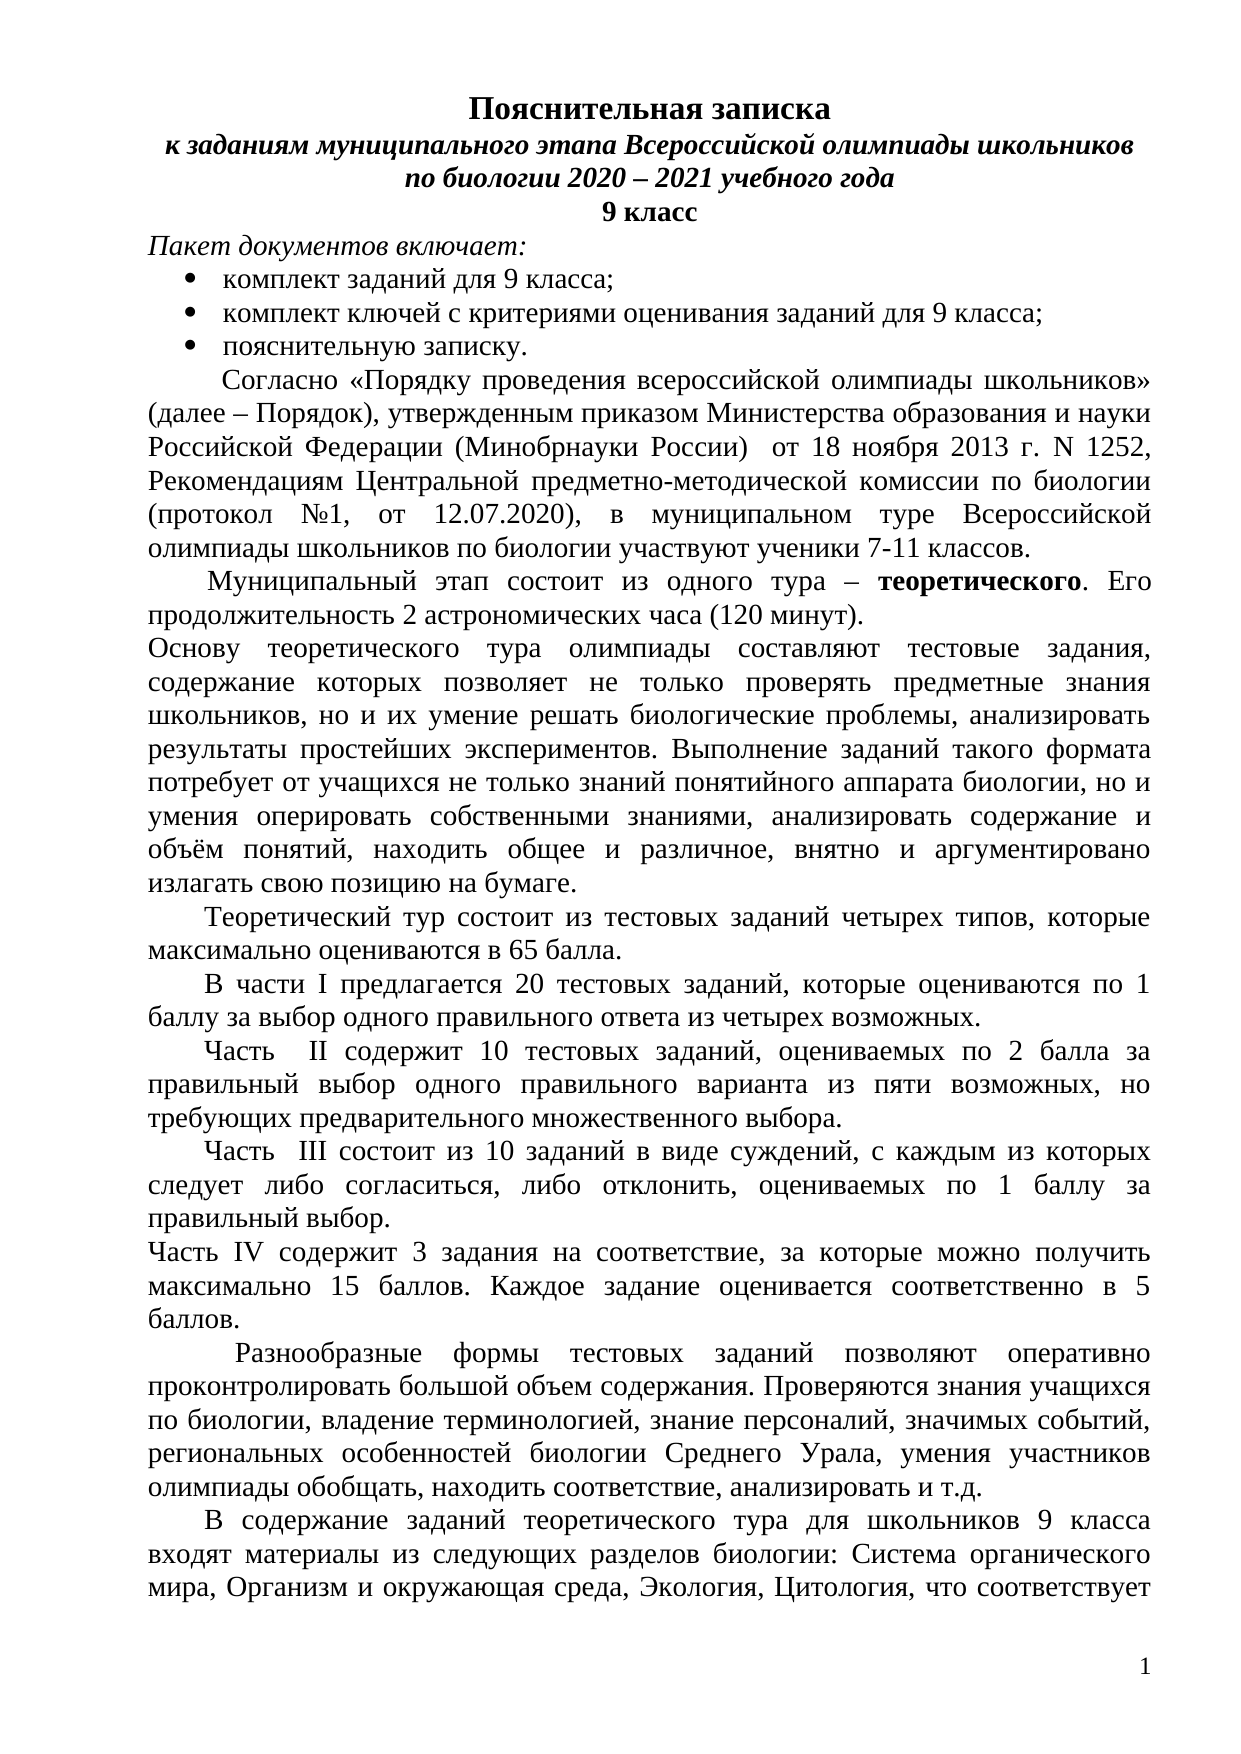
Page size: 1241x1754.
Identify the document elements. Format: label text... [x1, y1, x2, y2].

subtitle к заданиям муниципального этапа Всероссийской олимпиады школьников [148, 127, 1152, 161]
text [148, 1502, 1152, 1603]
list пояснительную записку. [185, 328, 1152, 362]
text Часть IV содержит 3 задания на соответствие, за которые можно получить максимально 15 баллов. Каждое задание оценивается соответственно в 5 баллов. [148, 1234, 1152, 1335]
text Теоретический тур состоит из тестовых заданий четырех типов, которые максимально оцениваются в 65 балла. [148, 899, 1152, 966]
text В части I предлагается 20 тестовых заданий, которые оцениваются по 1 баллу за выбор одного правильного ответа из четырех возможных. [148, 966, 1152, 1033]
text Муниципальный этап состоит из одного тура – теоретического. Его продолжительность 2 астрономических часа (120 минут). [148, 563, 1152, 630]
text Часть III состоит из 10 заданий в виде суждений, с каждым из которых следует либо согласиться, либо отклонить, оцениваемых по 1 баллу за правильный выбор. [148, 1133, 1152, 1234]
list комплект заданий для 9 класса; [185, 261, 1152, 295]
text Согласно «Порядку проведения всероссийской олимпиады школьников» (далее – Порядок), утвержденным приказом Министерства образования и науки Российской Федерации (Минобрнауки России) от 18 ноября 2013 г. N 1252, Рекомендациям Центральной предметно-методической комиссии по биологии (протокол №1, от 12.07.2020), в муниципальном туре Всероссийской олимпиады школьников по биологии участвуют ученики 7-11 классов. [148, 362, 1152, 563]
subtitle Пояснительная записка [148, 89, 1152, 127]
text 9 класс [148, 194, 1152, 228]
text Основу теоретического тура олимпиады составляют тестовые задания, содержание которых позволяет не только проверять предметные знания школьников, но и их умение решать биологические проблемы, анализировать результаты простейших экспериментов. Выполнение заданий такого формата потребует от учащихся не только знаний понятийного аппарата биологии, но и умения оперировать собственными знаниями, анализировать содержание и объём понятий, находить общее и различное, внятно и аргументировано излагать свою позицию на бумаге. [148, 630, 1152, 899]
list комплект ключей с критериями оценивания заданий для 9 класса; [185, 295, 1152, 328]
text Пакет документов включает: [148, 228, 1152, 261]
subtitle по биологии 2020 – 2021 учебного года [148, 161, 1152, 194]
text Разнообразные формы тестовых заданий позволяют оперативно проконтролировать большой объем содержания. Проверяются знания учащихся по биологии, владение терминологией, знание персоналий, значимых событий, региональных особенностей биологии Среднего Урала, умения участников олимпиады обобщать, находить соответствие, анализировать и т.д. [148, 1335, 1152, 1502]
text Часть II содержит 10 тестовых заданий, оцениваемых по 2 балла за правильный выбор одного правильного варианта из пяти возможных, но требующих предварительного множественного выбора. [148, 1033, 1152, 1133]
